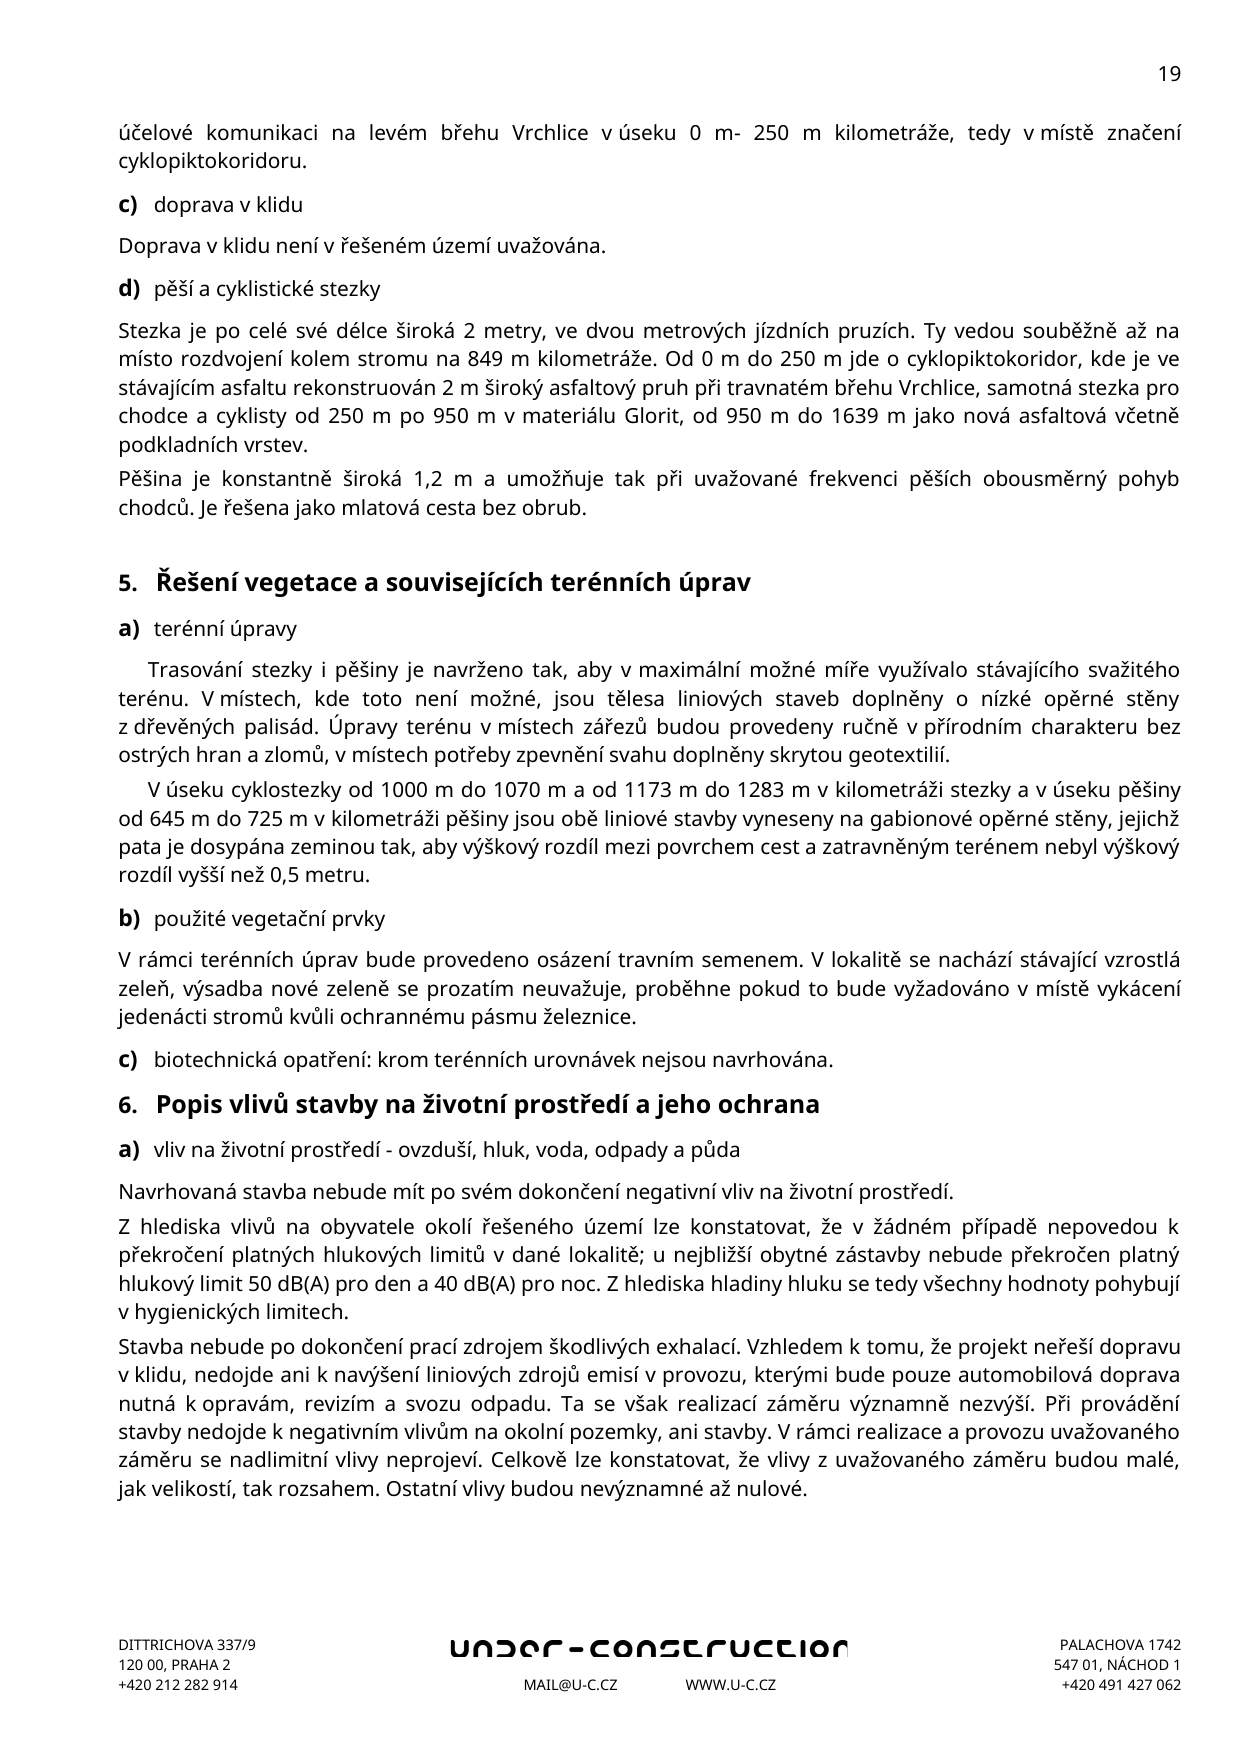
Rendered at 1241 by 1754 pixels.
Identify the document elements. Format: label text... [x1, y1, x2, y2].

text Navrhovaná stavba nebude mít po svém dokončení negativní vliv na životní prostředí. [118, 1177, 1181, 1206]
text Doprava v klidu není v řešeném území uvažována. [118, 231, 1181, 260]
text Stezka je po celé své délce široká 2 metry, ve dvou metrových jízdních pruzích. Ty vedou souběžně až na místo rozdvojení kolem stromu na 849 m kilometráže. Od 0 m do 250 m jde o cyklopiktokoridor, kde je ve stávajícím asfaltu rekonstruován 2 m široký asfaltový pruh při travnatém břehu Vrchlice, samotná stezka pro chodce a cyklisty od 250 m po 950 m v materiálu Glorit, od 950 m do 1639 m jako nová asfaltová včetně podkladních vrstev. [118, 316, 1181, 458]
text pěší a cyklistické stezky [118, 272, 1181, 303]
text použité vegetační prvky [118, 902, 1181, 933]
text V rámci terénních úprav bude provedeno osázení travním semenem. V lokalitě se nachází stávající vzrostlá zeleň, výsadba nové zeleně se prozatím neuvažuje, proběhne pokud to bude vyžadováno v místě vykácení jedenácti stromů kvůli ochrannému pásmu železnice. [118, 945, 1181, 1031]
text vliv na životní prostředí - ovzduší, hluk, voda, odpady a půda [118, 1133, 1181, 1165]
text Pěšina je konstantně široká 1,2 m a umožňuje tak při uvažované frekvenci pěších obousměrný pohyb chodců. Je řešena jako mlatová cesta bez obrub. [118, 464, 1181, 521]
picture [450, 1640, 847, 1656]
text Popis vlivů stavby na životní prostředí a jeho ochrana [118, 1087, 1181, 1121]
text doprava v klidu [118, 187, 1181, 219]
text Stavba nebude po dokončení prací zdrojem škodlivých exhalací. Vzhledem k tomu, že projekt neřeší dopravu v klidu, nedojde ani k navýšení liniových zdrojů emisí v provozu, kterými bude pouze automobilová doprava nutná k opravám, revizím a svozu odpadu. Ta se však realizací záměru významně nezvýší. Při provádění stavby nedojde k negativním vlivům na okolní pozemky, ani stavby. V rámci realizace a provozu uvažovaného záměru se nadlimitní vlivy neprojeví. Celkově lze konstatovat, že vlivy z uvažovaného záměru budou malé, jak velikostí, tak rozsahem. Ostatní vlivy budou nevýznamné až nulové. [118, 1332, 1181, 1502]
text Trasování stezky i pěšiny je navrženo tak, aby v maximální možné míře využívalo stávajícího svažitého terénu. V místech, kde toto není možné, jsou tělesa liniových staveb doplněny o nízké opěrné stěny z dřevěných palisád. Úpravy terénu v místech zářezů budou provedeny ručně v přírodním charakteru bez ostrých hran a zlomů, v místech potřeby zpevnění svahu doplněny skrytou geotextilií. [118, 655, 1181, 769]
text terénní úpravy [118, 612, 1181, 643]
text biotechnická opatření: krom terénních urovnávek nejsou navrhována. [118, 1043, 1181, 1074]
text V úseku cyklostezky od 1000 m do 1070 m a od 1173 m do 1283 m v kilometráži stezky a v úseku pěšiny od 645 m do 725 m v kilometráži pěšiny jsou obě liniové stavby vyneseny na gabionové opěrné stěny, jejichž pata je dosypána zeminou tak, aby výškový rozdíl mezi povrchem cest a zatravněným terénem nebyl výškový rozdíl vyšší než 0,5 metru. [118, 775, 1181, 889]
text Z hlediska vlivů na obyvatele okolí řešeného území lze konstatovat, že v žádném případě nepovedou k překročení platných hlukových limitů v dané lokalitě; u nejbližší obytné zástavby nebude překročen platný hlukový limit 50 dB(A) pro den a 40 dB(A) pro noc. Z hlediska hladiny hluku se tedy všechny hodnoty pohybují v hygienických limitech. [118, 1212, 1181, 1326]
text Řešení vegetace a souvisejících terénních úprav [118, 565, 1181, 599]
